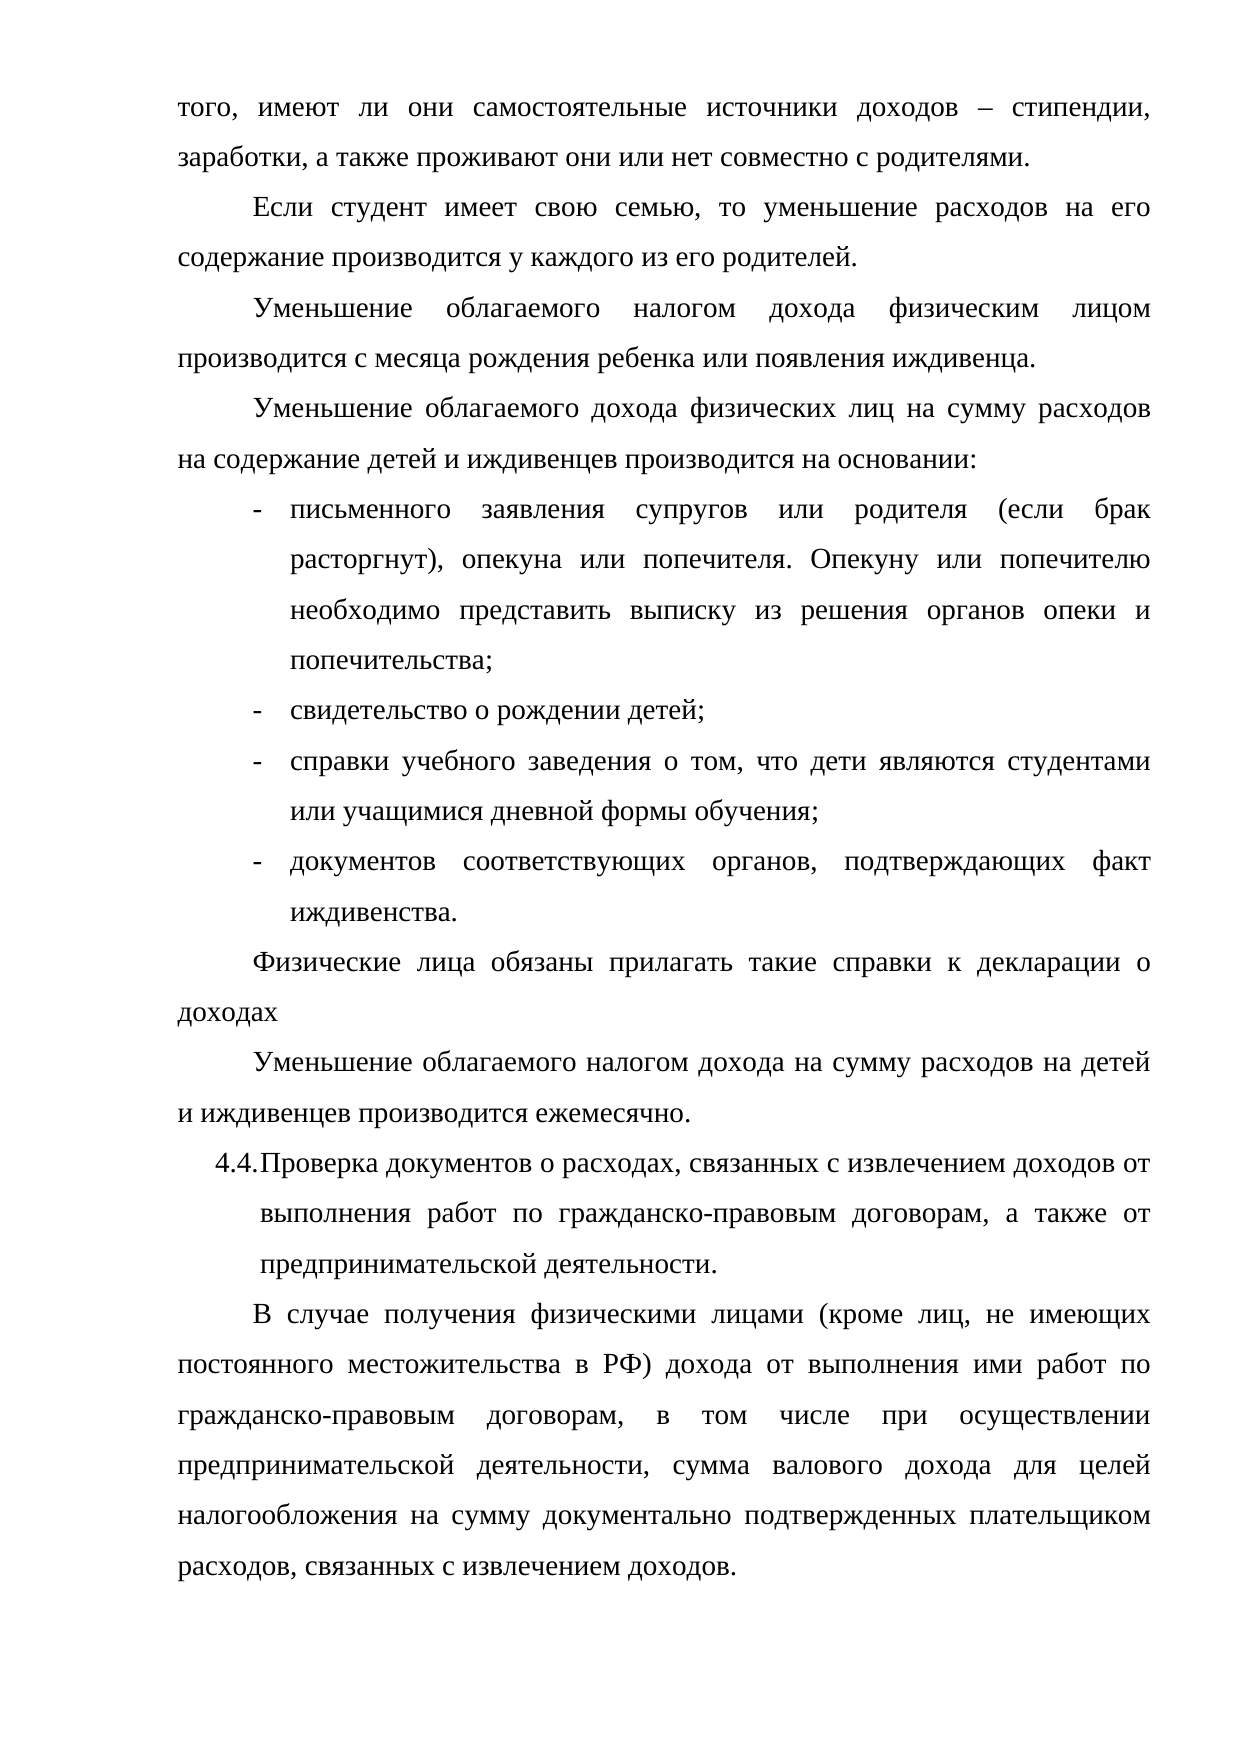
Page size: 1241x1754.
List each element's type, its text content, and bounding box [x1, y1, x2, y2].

text Уменьшение облагаемого дохода физических лиц на сумму расходов на содержание детей и иждивенцев производится на основании: [177, 391, 1152, 474]
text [177, 89, 1152, 172]
list Проверка документов о расходах, связанных с извлечением доходов от выполнения работ по гражданско-правовым договорам, а также от предпринимательской деятельности. [215, 1145, 1152, 1279]
text Уменьшение облагаемого налогом дохода физическим лицом производится с месяца рождения ребенка или появления иждивенца. [177, 290, 1152, 374]
list свидетельство о рождении детей; [252, 692, 1152, 726]
text Уменьшение облагаемого налогом дохода на сумму расходов на детей и иждивенцев производится ежемесячно. [177, 1044, 1152, 1128]
text В случае получения физическими лицами (кроме лиц, не имеющих постоянного местожительства в РФ) дохода от выполнения ими работ по гражданско-правовым договорам, в том числе при осуществлении предпринимательской деятельности, сумма валового дохода для целей налогообложения на сумму документально подтвержденных плательщиком расходов, связанных с извлечением доходов. [177, 1296, 1152, 1581]
text Физические лица обязаны прилагать такие справки к декларации о доходах [177, 944, 1152, 1028]
text Если студент имеет свою семью, то уменьшение расходов на его содержание производится у каждого из его родителей. [177, 189, 1152, 273]
list справки учебного заведения о том, что дети являются студентами или учащимися дневной формы обучения; [252, 743, 1152, 827]
list документов соответствующих органов, подтверждающих факт иждивенства. [252, 843, 1152, 927]
list письменного заявления супругов или родителя (если брак расторгнут), опекуна или попечителя. Опекуну или попечителю необходимо представить выписку из решения органов опеки и попечительства; [252, 491, 1152, 676]
